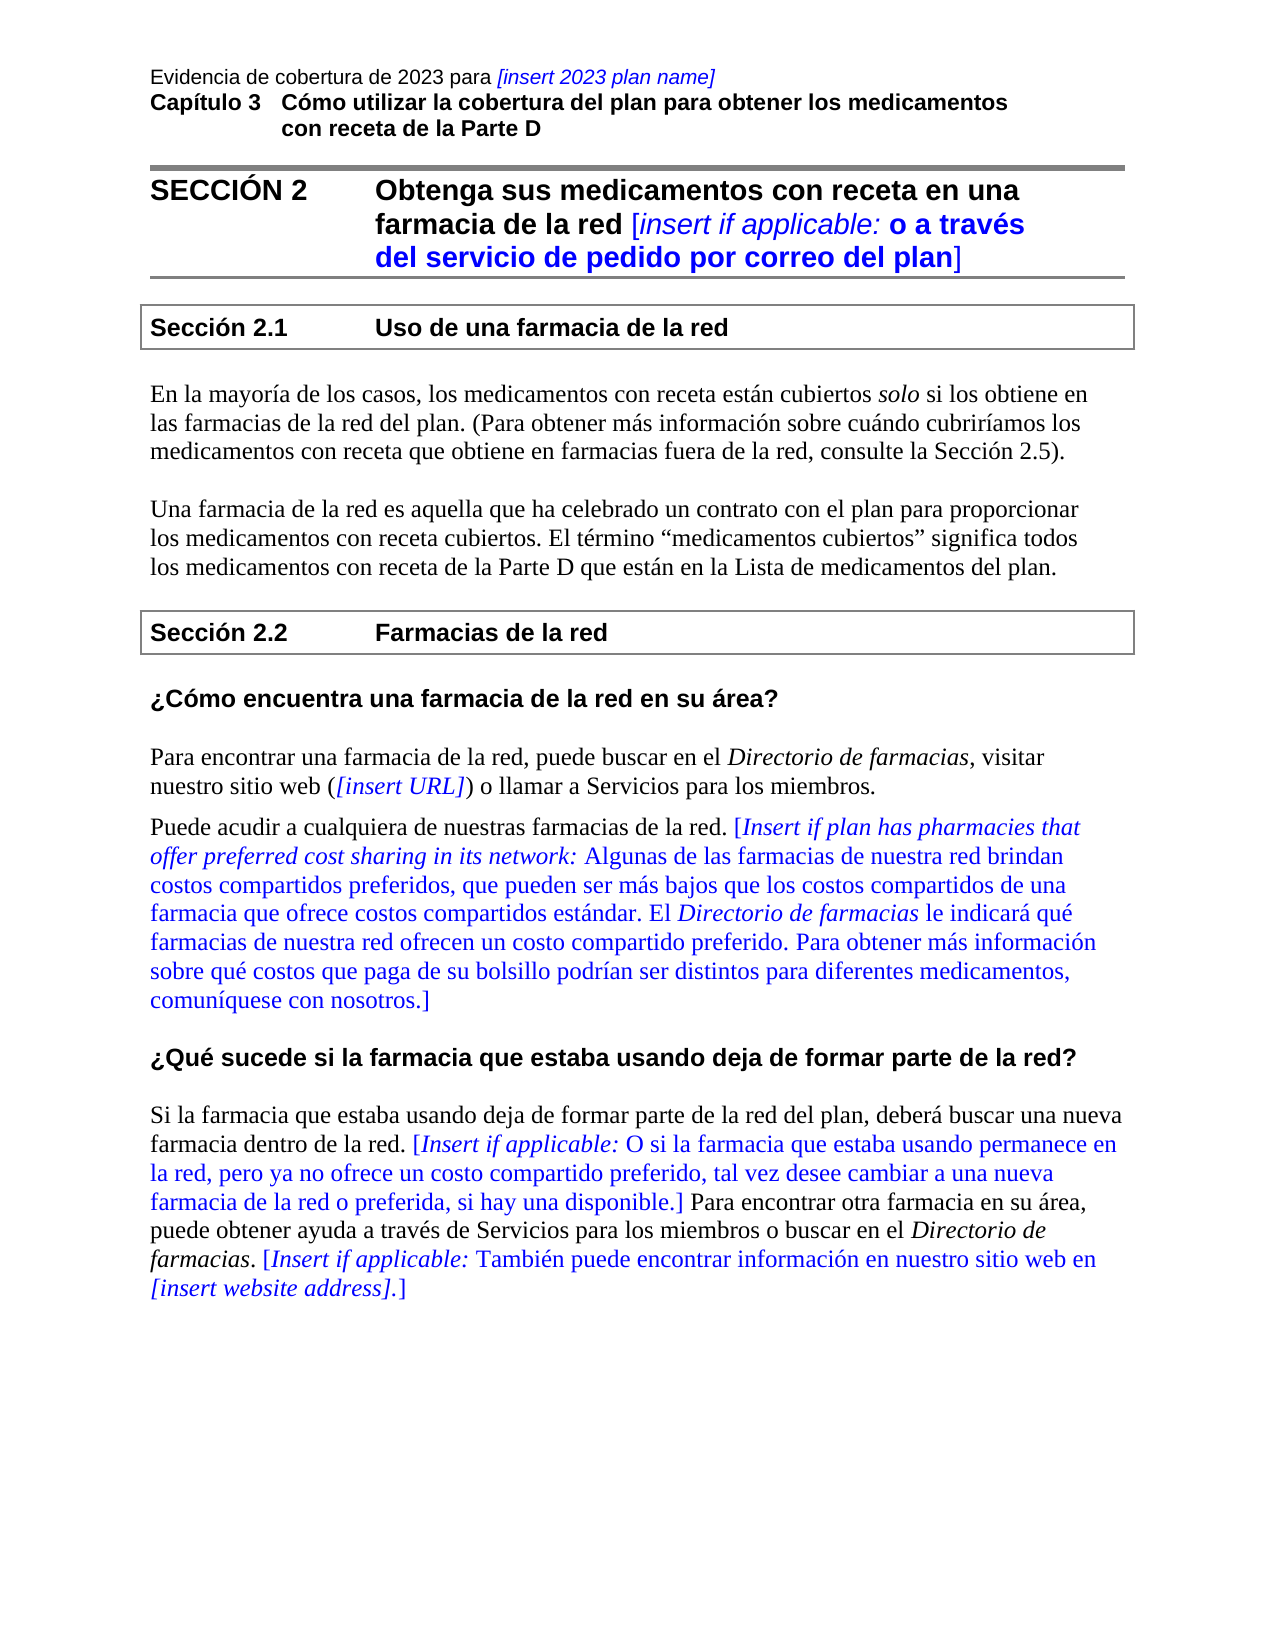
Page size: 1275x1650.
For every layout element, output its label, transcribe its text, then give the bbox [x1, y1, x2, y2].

text Una farmacia de la red es aquella que ha celebrado un contrato con el plan para proporcionar los medicamentos con receta cubiertos. El término “medicamentos cubiertos” significa todos los medicamentos con receta de la Parte D que están en la Lista de medicamentos del plan. [150, 494, 1125, 581]
text Puede acudir a cualquiera de nuestras farmacias de la red. [Insert if plan has pharmacies that offer preferred cost sharing in its network: Algunas de las farmacias de nuestra red brindan costos compartidos preferidos, que pueden ser más bajos que los costos compartidos de una farmacia que ofrece costos compartidos estándar. El Directorio de farmacias le indicará qué farmacias de nuestra red ofrecen un costo compartido preferido. Para obtener más información sobre qué costos que paga de su bolsillo podrían ser distintos para diferentes medicamentos, comuníquese con nosotros.] [150, 812, 1125, 1013]
text Si la farmacia que estaba usando deja de formar parte de la red del plan, deberá buscar una nueva farmacia dentro de la red. [Insert if applicable: O si la farmacia que estaba usando permanece en la red, pero ya no ofrece un costo compartido preferido, tal vez desee cambiar a una nueva farmacia de la red o preferida, si hay una disponible.] Para encontrar otra farmacia en su área, puede obtener ayuda a través de Servicios para los miembros o buscar en el Directorio de farmacias. [Insert if applicable: También puede encontrar información en nuestro sitio web en [insert website address].] [150, 1101, 1125, 1302]
subtitle ¿Qué sucede si la farmacia que estaba usando deja de formar parte de la red? [150, 1043, 1125, 1071]
subtitle SECCIÓN 2 Obtenga sus medicamentos con receta en una farmacia de la red [insert if applicable: o a través del servicio de pedido por correo del plan] [150, 171, 1125, 276]
subtitle ¿Cómo encuentra una farmacia de la red en su área? [150, 684, 1125, 713]
subtitle Sección 2.2 Farmacias de la red [142, 612, 1133, 653]
text En la mayoría de los casos, los medicamentos con receta están cubiertos solo si los obtiene en las farmacias de la red del plan. (Para obtener más información sobre cuándo cubriríamos los medicamentos con receta que obtiene en farmacias fuera de la red, consulte la Sección 2.5). [150, 379, 1110, 465]
subtitle Sección 2.1 Uso de una farmacia de la red [142, 306, 1133, 348]
text Para encontrar una farmacia de la red, puede buscar en el Directorio de farmacias, visitar nuestro sitio web ([insert URL]) o llamar a Servicios para los miembros. [150, 742, 1087, 800]
